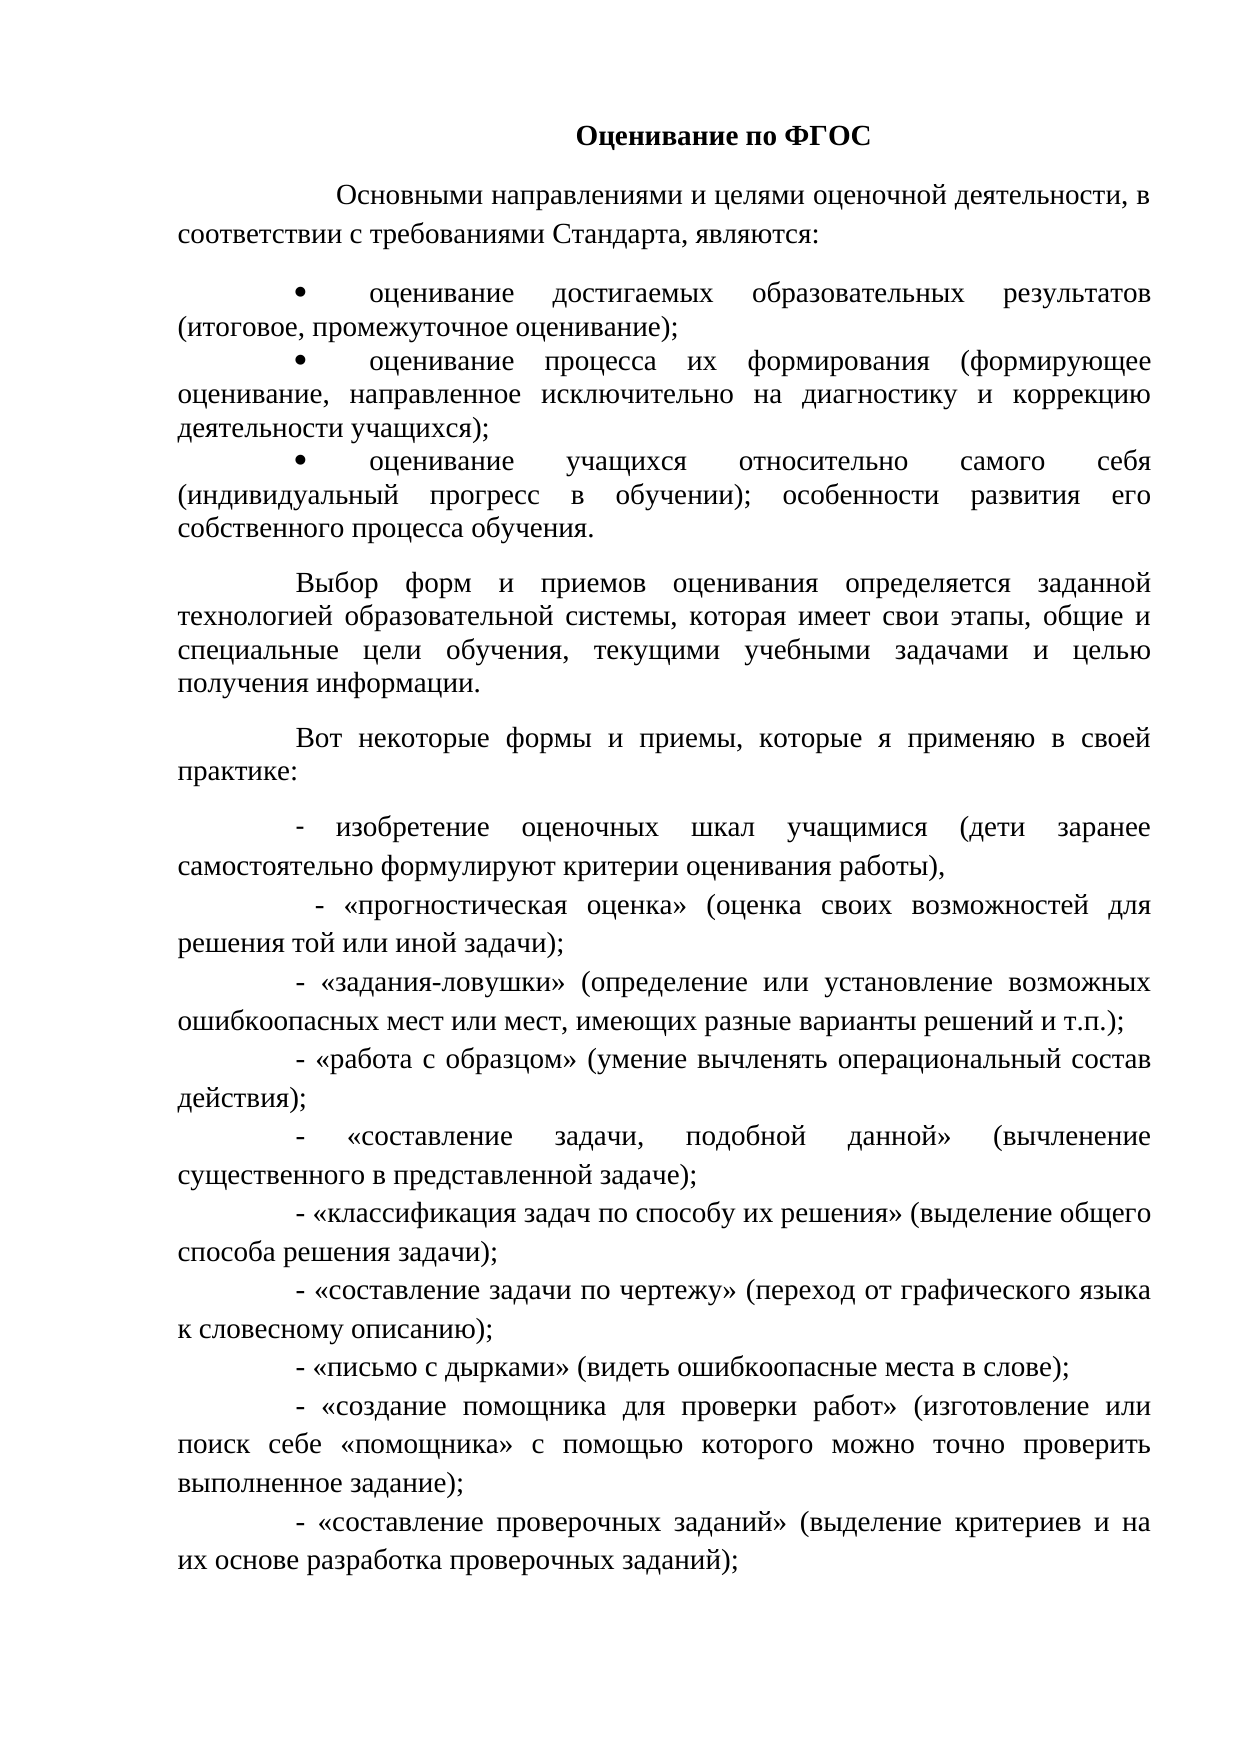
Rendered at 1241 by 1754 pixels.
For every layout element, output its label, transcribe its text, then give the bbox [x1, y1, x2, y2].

list - «классификация задач по способу их решения» (выделение общего способа решения задачи); [177, 1195, 1152, 1267]
text Выбор форм и приемов оценивания определяется заданной технологией образовательной системы, которая имеет свои этапы, общие и специальные цели обучения, текущими учебными задачами и целью получения информации. [177, 565, 1152, 699]
list - «письмо с дырками» (видеть ошибкоопасные места в слове); [177, 1349, 1152, 1383]
list - «составление задачи, подобной данной» (вычленение существенного в представленной задаче); [177, 1118, 1152, 1190]
list - «прогностическая оценка» (оценка своих возможностей для решения той или иной задачи); [177, 887, 1152, 959]
text Основными направлениями и целями оценочной деятельности, в соответствии с требованиями Стандарта, являются: [177, 177, 1152, 249]
list - «составление задачи по чертежу» (переход от графического языка к словесному описанию); [177, 1272, 1152, 1344]
text Оценивание по ФГОС [177, 118, 1152, 152]
text Вот некоторые формы и приемы, которые я применяю в своей практике: [177, 720, 1152, 787]
list оценивание учащихся относительно самого себя (индивидуальный прогресс в обучении); особенности развития его собственного процесса обучения. [177, 443, 1152, 544]
list - «составление проверочных заданий» (выделение критериев и на их основе разработка проверочных заданий); [177, 1504, 1152, 1576]
list - изобретение оценочных шкал учащимися (дети заранее самостоятельно формулируют критерии оценивания работы), [177, 808, 1152, 882]
list - «создание помощника для проверки работ» (изготовление или поиск себе «помощника» с помощью которого можно точно проверить выполненное задание); [177, 1388, 1152, 1499]
list оценивание процесса их формирования (формирующее оценивание, направленное исключительно на диагностику и коррекцию деятельности учащихся); [177, 343, 1152, 443]
list - «задания-ловушки» (определение или установление возможных ошибкоопасных мест или мест, имеющих разные варианты решений и т.п.); [177, 964, 1152, 1036]
list оценивание достигаемых образовательных результатов (итоговое, промежуточное оценивание); [177, 275, 1152, 343]
list - «работа с образцом» (умение вычленять операциональный состав действия); [177, 1041, 1152, 1113]
